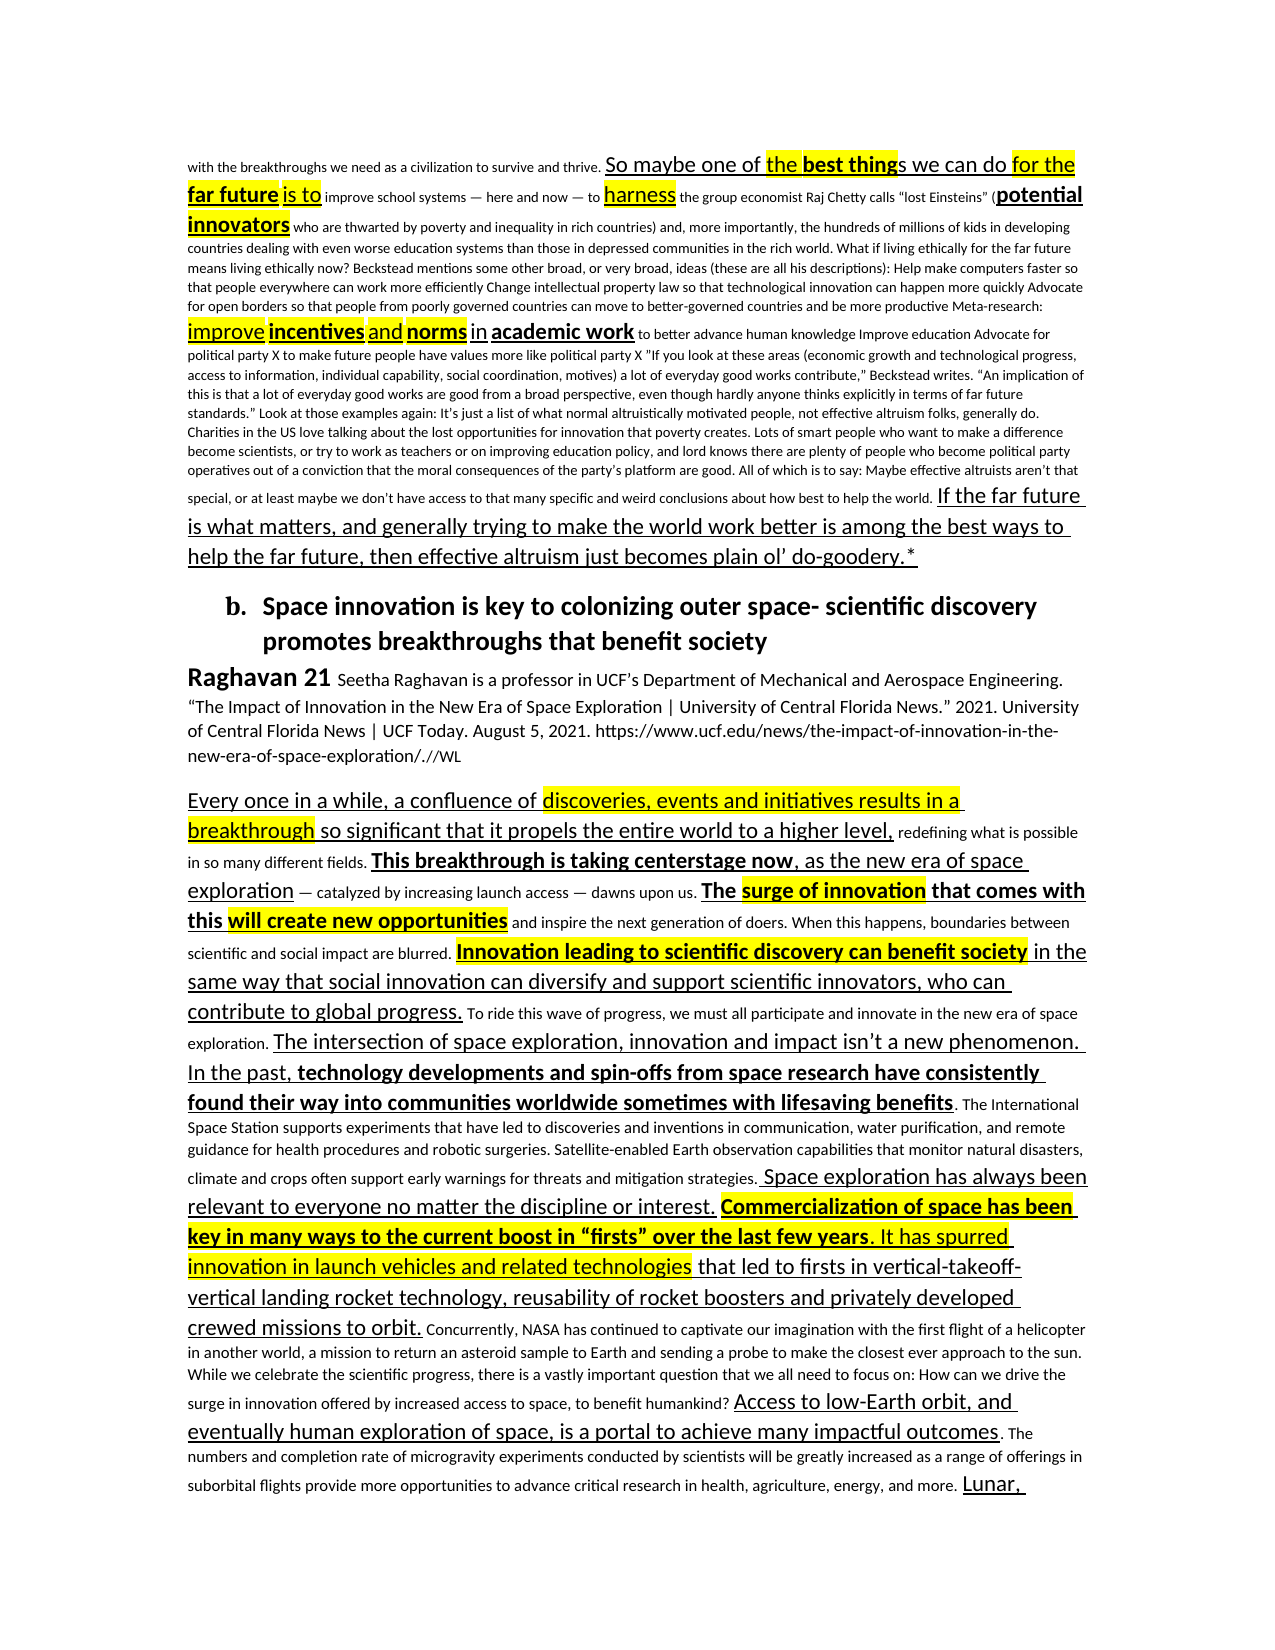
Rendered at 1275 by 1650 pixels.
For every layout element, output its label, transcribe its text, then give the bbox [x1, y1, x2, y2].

text Raghavan 21 Seetha Raghavan is a professor in UCF’s Department of Mechanical and Aerospace Engineering. “The Impact of Innovation in the New Era of Space Exploration | University of Central Florida News.” 2021. University of Central Florida News | UCF Today. August 5, 2021. https://www.ucf.edu/news/the-impact-of-innovation-in-the-new-era-of-space-exploration/.//WL [187, 660, 1087, 767]
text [187, 786, 1087, 1497]
subtitle Space innovation is key to colonizing outer space- scientific discovery promotes breakthroughs that benefit society [225, 589, 1087, 658]
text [187, 150, 1087, 570]
